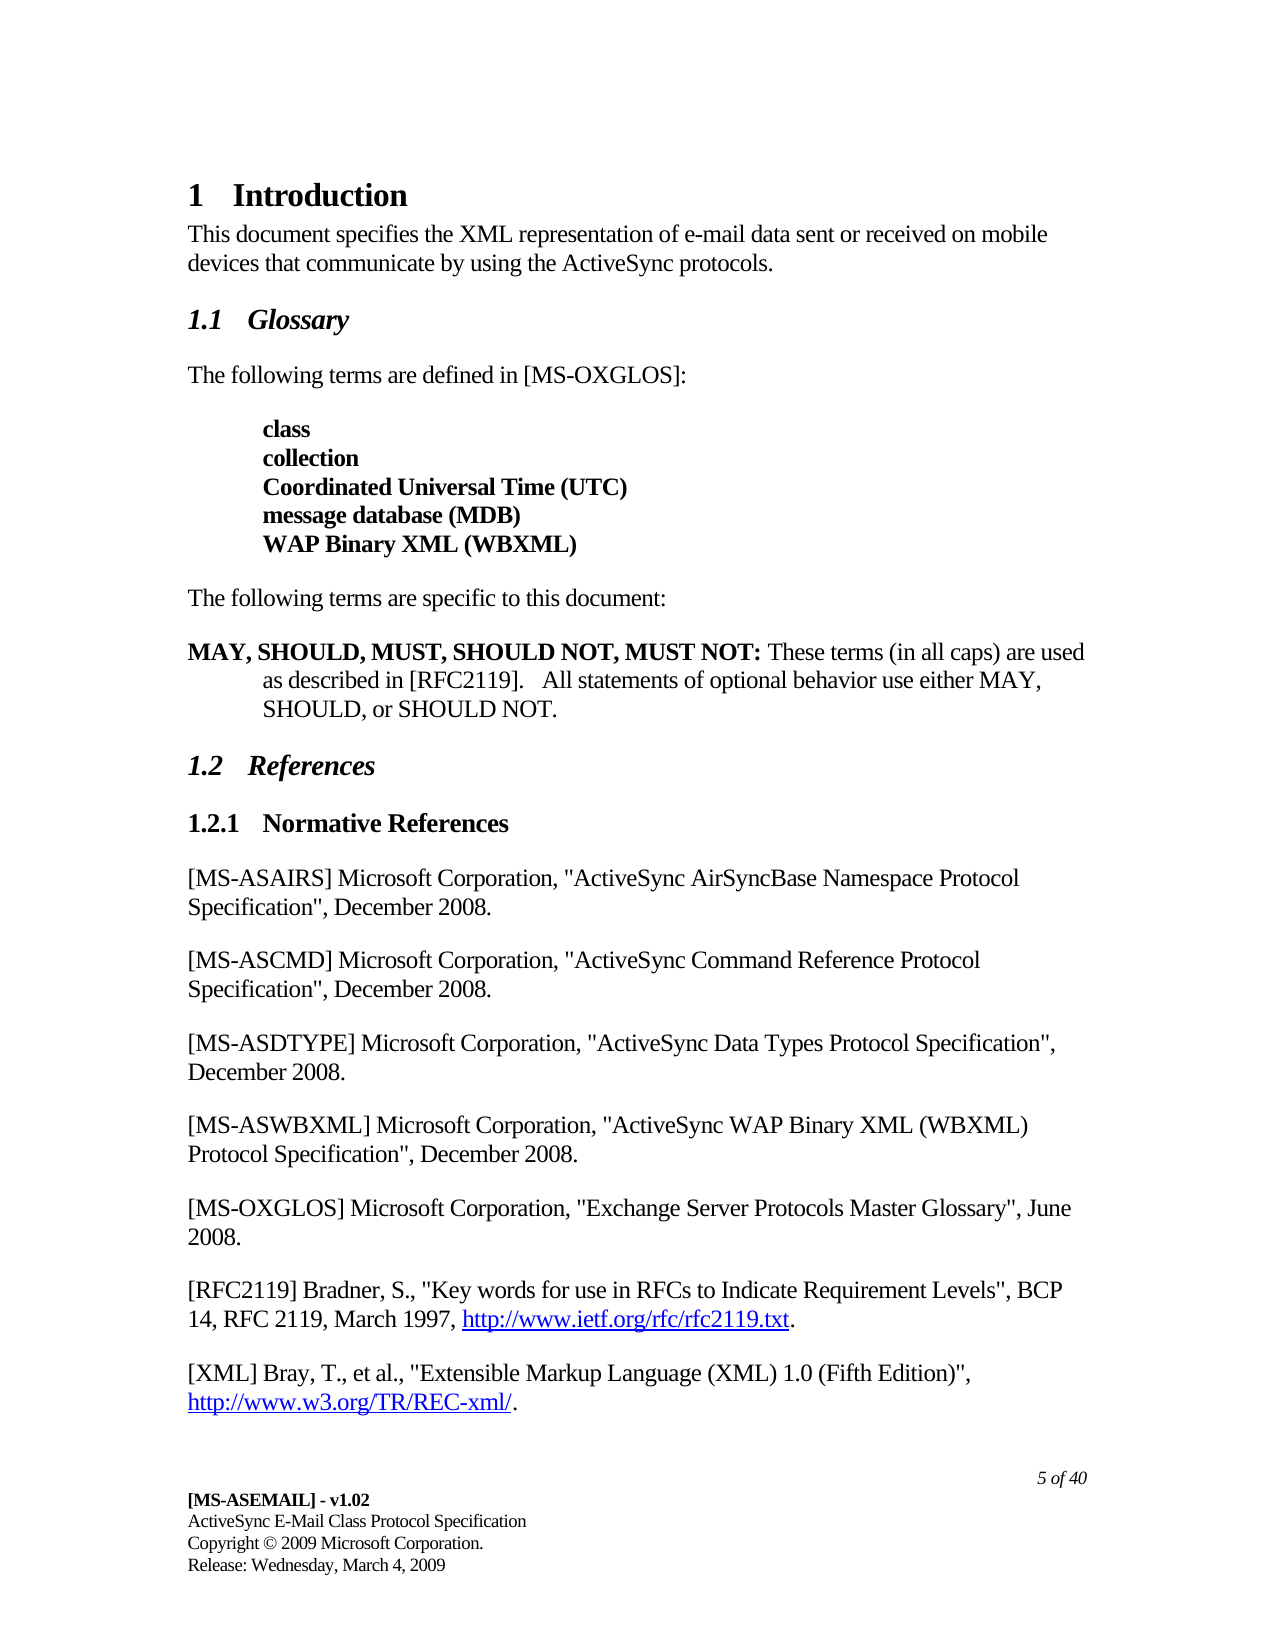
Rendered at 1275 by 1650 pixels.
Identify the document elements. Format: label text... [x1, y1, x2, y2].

text [MS-ASAIRS] Microsoft Corporation, "ActiveSync AirSyncBase Namespace Protocol Specification", December 2008. [187, 863, 1087, 920]
text [MS-OXGLOS] Microsoft Corporation, "Exchange Server Protocols Master Glossary", June 2008. [187, 1193, 1087, 1250]
text The following terms are defined in [MS-OXGLOS]: [187, 361, 1087, 389]
subtitle Introduction [187, 175, 1087, 213]
text [MS-ASWBXML] Microsoft Corporation, "ActiveSync WAP Binary XML (WBXML) Protocol Specification", December 2008. [187, 1110, 1087, 1168]
text This document specifies the XML representation of e-mail data sent or received on mobile devices that communicate by using the ActiveSync protocols. [187, 219, 1087, 277]
text MAY, SHOULD, MUST, SHOULD NOT, MUST NOT: These terms (in all caps) are used as described in [RFC2119]. All statements of optional behavior use either MAY, SHOULD, or SHOULD NOT. [187, 637, 1087, 723]
text [MS-ASCMD] Microsoft Corporation, "ActiveSync Command Reference Protocol Specification", December 2008. [187, 945, 1087, 1003]
text The following terms are specific to this document: [187, 583, 1087, 612]
subtitle Glossary [187, 302, 1087, 336]
text class collection Coordinated Universal Time (UTC) message database (MDB) WAP Binary XML (WBXML) [262, 414, 1087, 558]
text [MS-ASDTYPE] Microsoft Corporation, "ActiveSync Data Types Protocol Specification", December 2008. [187, 1028, 1087, 1085]
text [RFC2119] Bradner, S., "Key words for use in RFCs to Indicate Requirement Levels", BCP 14, RFC 2119, March 1997, http://www.ietf.org/rfc/rfc2119.txt. [187, 1275, 1087, 1333]
subtitle Normative References [187, 807, 1087, 838]
subtitle References [187, 748, 1087, 782]
text [XML] Bray, T., et al., "Extensible Markup Language (XML) 1.0 (Fifth Edition)", http://www.w3.org/TR/REC-xml/. [187, 1358, 1087, 1415]
